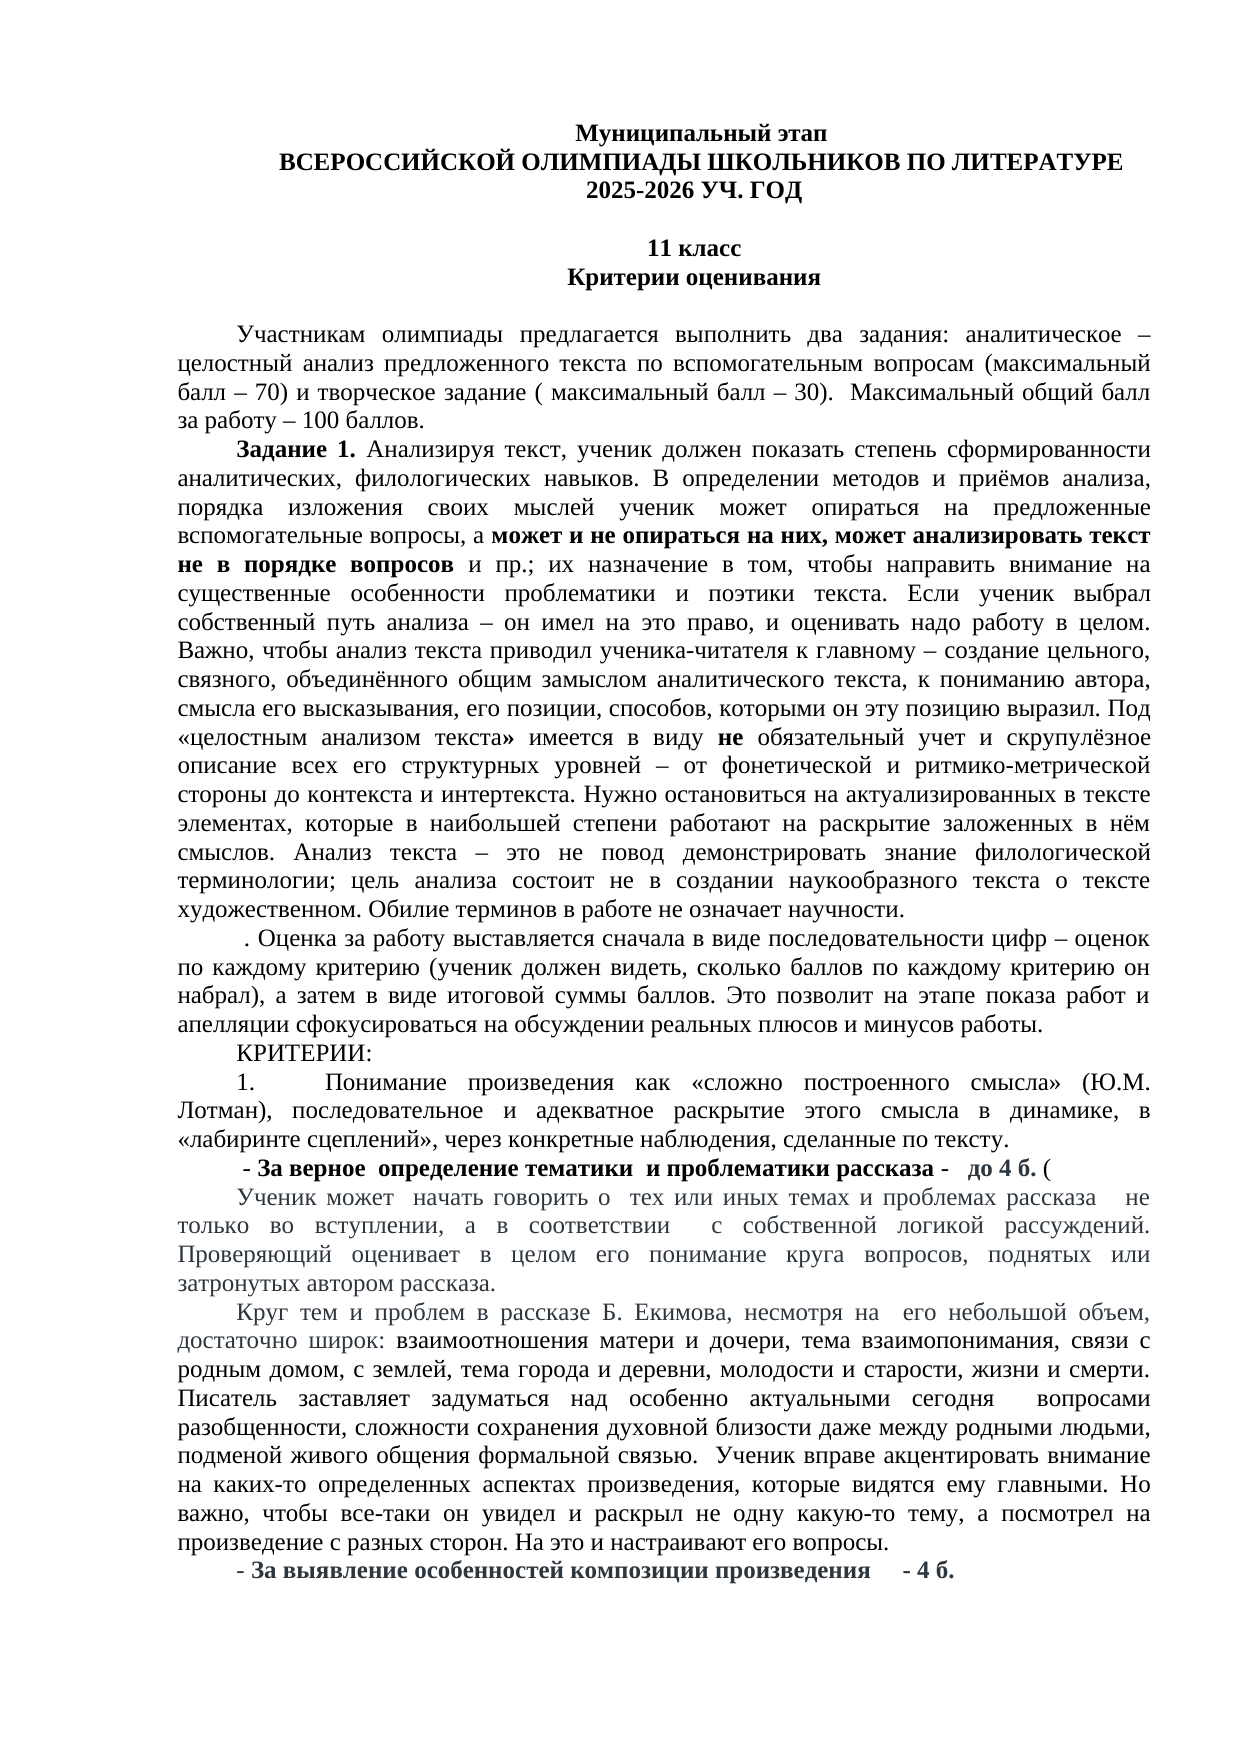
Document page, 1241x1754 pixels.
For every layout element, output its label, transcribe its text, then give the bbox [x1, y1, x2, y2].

text Ученик может начать говорить о тех или иных темах и проблемах рассказа не только во вступлении, а в соответствии с собственной логикой рассуждений. Проверяющий оценивает в целом его понимание круга вопросов, поднятых или затронутых автором рассказа. [177, 1182, 1152, 1297]
subtitle 11 класс [177, 233, 1152, 262]
text - За верное определение тематики и проблематики рассказа - до 4 б. ( [177, 1153, 1152, 1182]
text . Оценка за работу выставляется сначала в виде последовательности цифр – оценок по каждому критерию (ученик должен видеть, сколько баллов по каждому критерию он набрал), а затем в виде итоговой суммы баллов. Это позволит на этапе показа работ и апелляции сфокусироваться на обсуждении реальных плюсов и минусов работы. [177, 923, 1152, 1038]
text ВСЕРОССИЙСКОЙ ОЛИМПИАДЫ ШКОЛЬНИКОВ ПО ЛИТЕРАТУРЕ [177, 147, 1152, 176]
subtitle Критерии оценивания [177, 262, 1152, 291]
text Муниципальный этап [177, 118, 1152, 147]
subtitle 2025-2026 УЧ. ГОД [177, 176, 1152, 204]
text Участникам олимпиады предлагается выполнить два задания: аналитическое – целостный анализ предложенного текста по вспомогательным вопросам (максимальный балл – 70) и творческое задание ( максимальный балл – 30). Максимальный общий балл за работу – 100 баллов. [177, 319, 1152, 434]
list Понимание произведения как «сложно построенного смысла» (Ю.М. Лотман), последовательное и адекватное раскрытие этого смысла в динамике, в «лабиринте сцеплений», через конкретные наблюдения, сделанные по тексту. [177, 1067, 1152, 1153]
text Задание 1. Анализируя текст, ученик должен показать степень сформированности аналитических, филологических навыков. В определении методов и приёмов анализа, порядка изложения своих мыслей ученик может опираться на предложенные вспомогательные вопросы, а может и не опираться на них, может анализировать текст не в порядке вопросов и пр.; их назначение в том, чтобы направить внимание на существенные особенности проблематики и поэтики текста. Если ученик выбрал собственный путь анализа – он имел на это право, и оценивать надо работу в целом. Важно, чтобы анализ текста приводил ученика-читателя к главному – создание цельного, связного, объединённого общим замыслом аналитического текста, к пониманию автора, смысла его высказывания, его позиции, способов, которыми он эту позицию выразил. Под «целостным анализом текста» имеется в виду не обязательный учет и скрупулёзное описание всех его структурных уровней – от фонетической и ритмико-метрической стороны до контекста и интертекста. Нужно остановиться на актуализированных в тексте элементах, которые в наибольшей степени работают на раскрытие заложенных в нём смыслов. Анализ текста – это не повод демонстрировать знание филологической терминологии; цель анализа состоит не в создании наукообразного текста о тексте художественном. Обилие терминов в работе не означает научности. [177, 434, 1152, 923]
text КРИТЕРИИ: [177, 1038, 1152, 1067]
text Круг тем и проблем в рассказе Б. Екимова, несмотря на его небольшой объем, достаточно широк: взаимоотношения матери и дочери, тема взаимопонимания, связи с родным домом, с землей, тема города и деревни, молодости и старости, жизни и смерти. Писатель заставляет задуматься над особенно актуальными сегодня вопросами разобщенности, сложности сохранения духовной близости даже между родными людьми, подменой живого общения формальной связью. Ученик вправе акцентировать внимание на каких-то определенных аспектах произведения, которые видятся ему главными. Но важно, чтобы все-таки он увидел и раскрыл не одну какую-то тему, а посмотрел на произведение с разных сторон. На это и настраивают его вопросы. [177, 1297, 1152, 1556]
text - За выявление особенностей композиции произведения - 4 б. [177, 1556, 1152, 1584]
